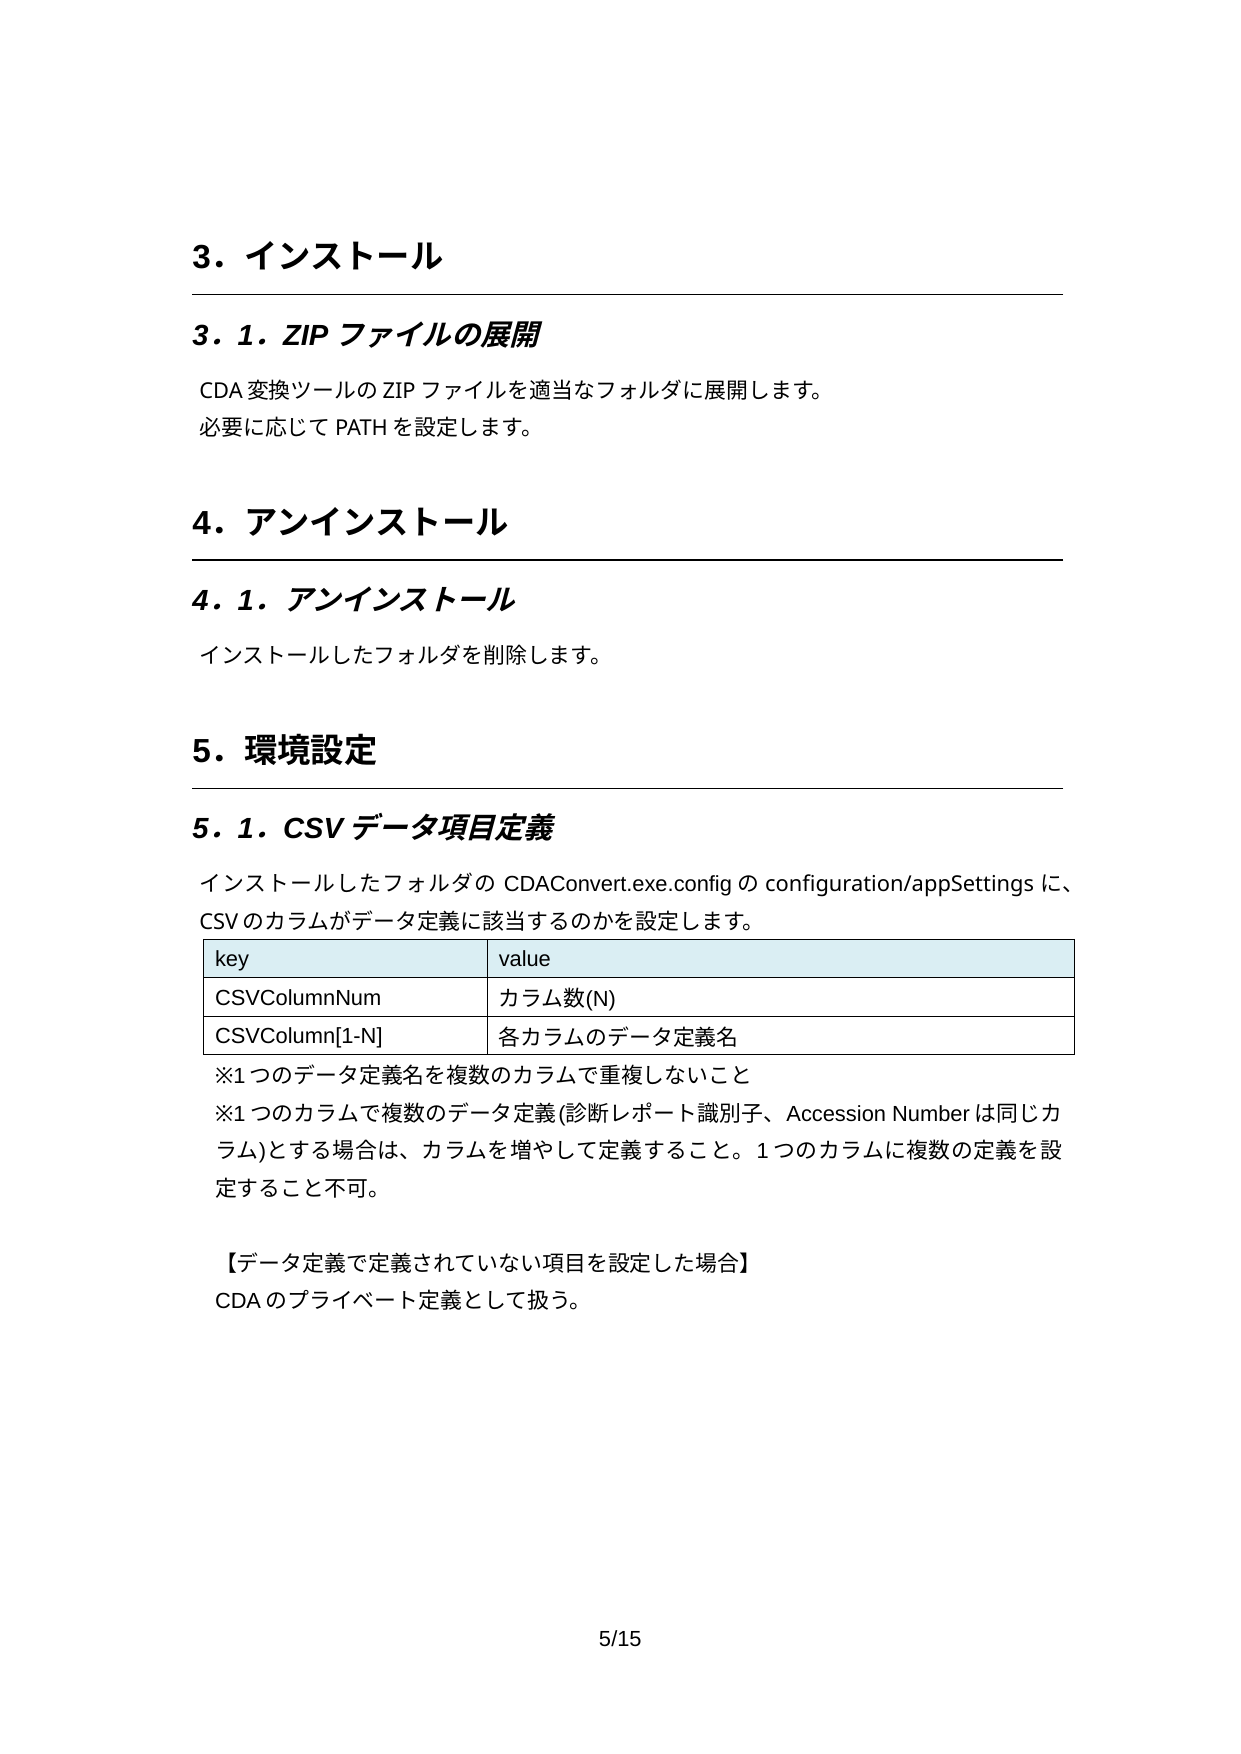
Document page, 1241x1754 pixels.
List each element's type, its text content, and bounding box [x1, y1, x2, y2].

text 【データ定義で定義されていない項目を設定した場合】 [215, 1243, 1063, 1280]
subtitle ZIPファイルの展開 [192, 295, 1063, 370]
text 必要に応じてPATHを設定します。 [177, 407, 1063, 445]
table_cell CSVColumnNum [204, 978, 487, 1016]
text 環境設定 [192, 711, 1063, 788]
text CDA変換ツールのZIPファイルを適当なフォルダに展開します。 [177, 370, 1063, 407]
text インストールしたフォルダのCDAConvert.exe.configのconfiguration/appSettingsに、CSVのカラムがデータ定義に該当するのかを設定します。 [199, 864, 1063, 939]
text CDAのプライベート定義として扱う。 [215, 1280, 1063, 1318]
text ※1つのデータ定義名を複数のカラムで重複しないこと [215, 1055, 1063, 1093]
subtitle アンインストール [192, 561, 1063, 636]
table_cell CSVColumn[1-N] [204, 1017, 487, 1054]
table_header key [204, 940, 487, 977]
text インストールしたフォルダを削除します。 [177, 636, 1063, 673]
table_cell カラム数(N) [488, 978, 1074, 1016]
table_cell 各カラムのデータ定義名 [488, 1017, 1074, 1054]
text ※1つのカラムで複数のデータ定義(診断レポート識別子、Accession Numberは同じカラム)とする場合は、カラムを増やして定義すること。1つのカラムに複数の定義を設定すること不可。 [215, 1093, 1063, 1205]
text インストール [192, 217, 1063, 294]
subtitle CSVデータ項目定義 [192, 789, 1063, 864]
text アンインストール [192, 482, 1063, 559]
table_header value [488, 940, 1074, 977]
